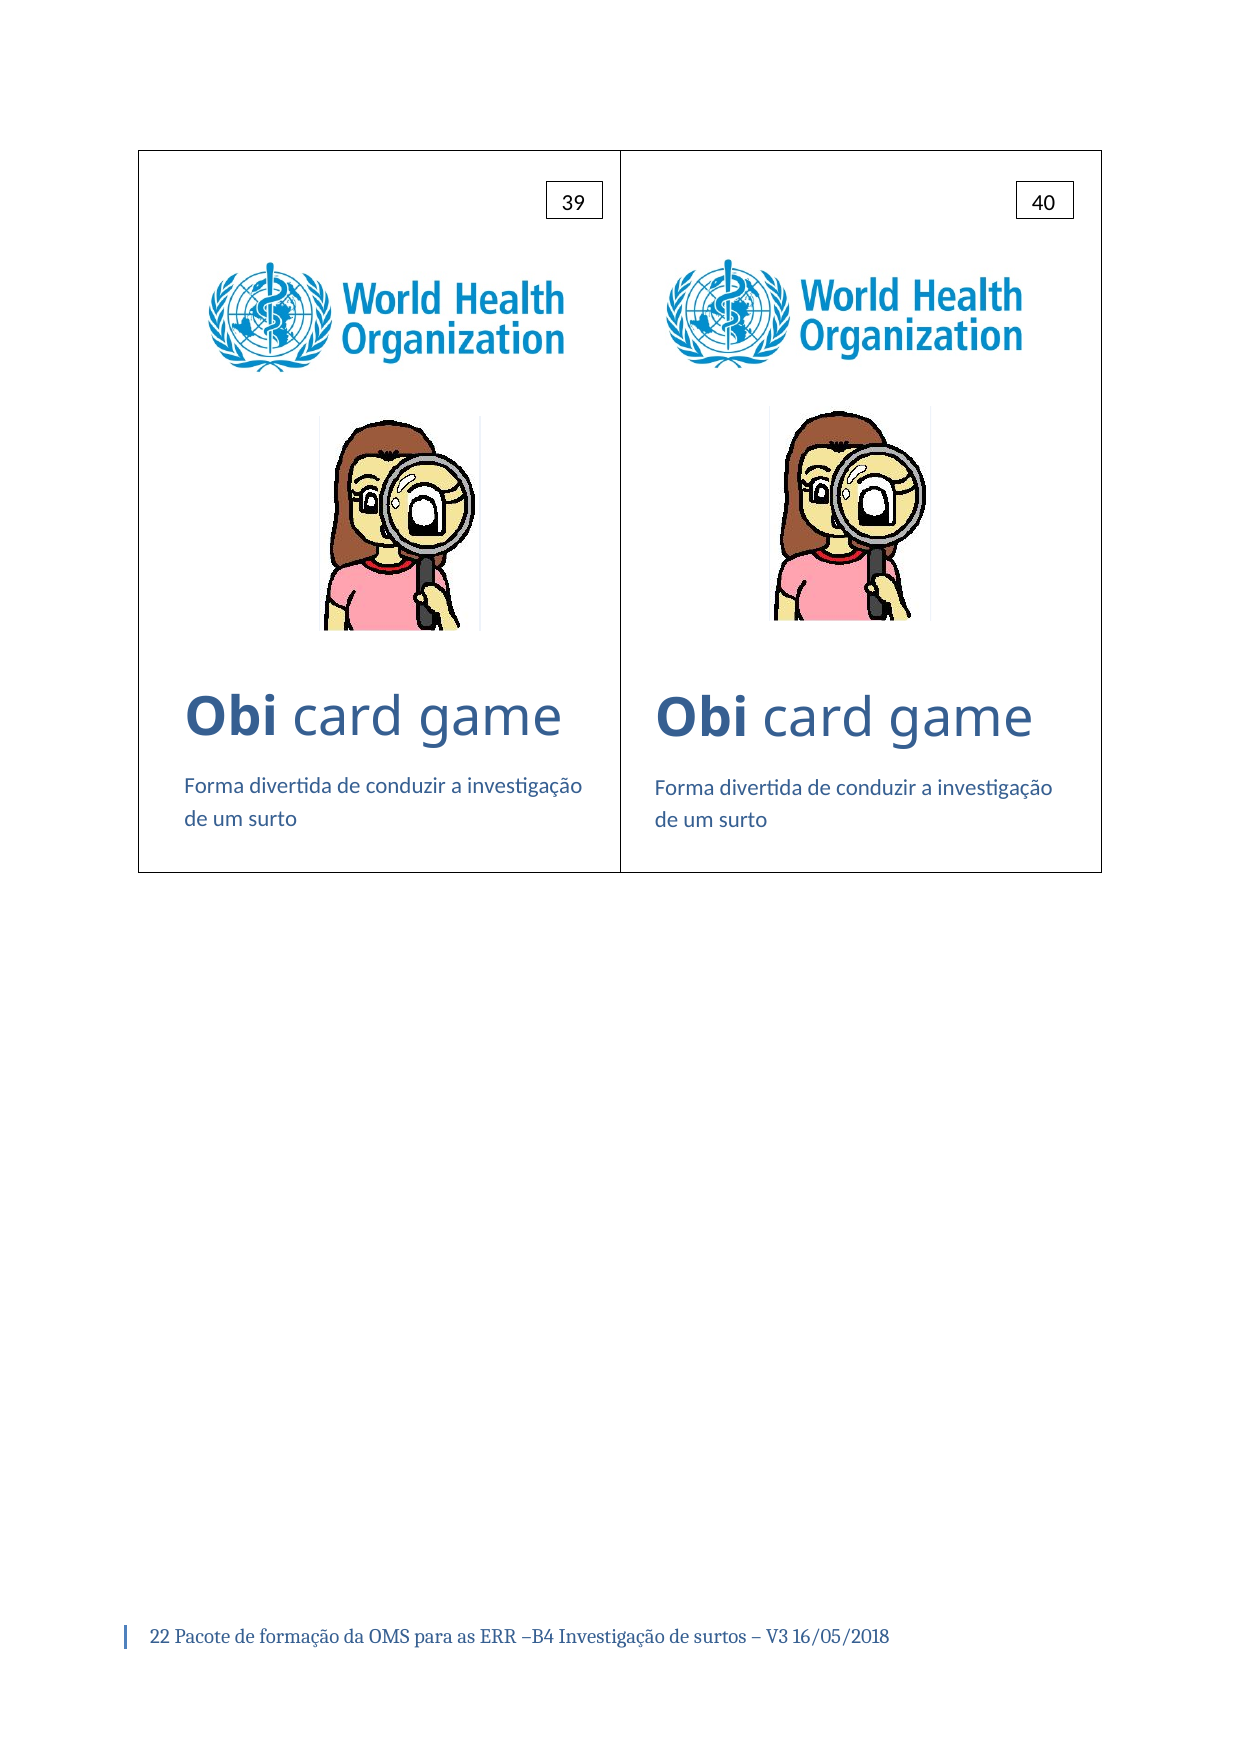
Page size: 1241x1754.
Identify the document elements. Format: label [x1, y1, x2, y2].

picture [664, 257, 1023, 370]
table_cell [621, 151, 1101, 872]
table_cell [139, 151, 620, 872]
picture [206, 260, 564, 374]
